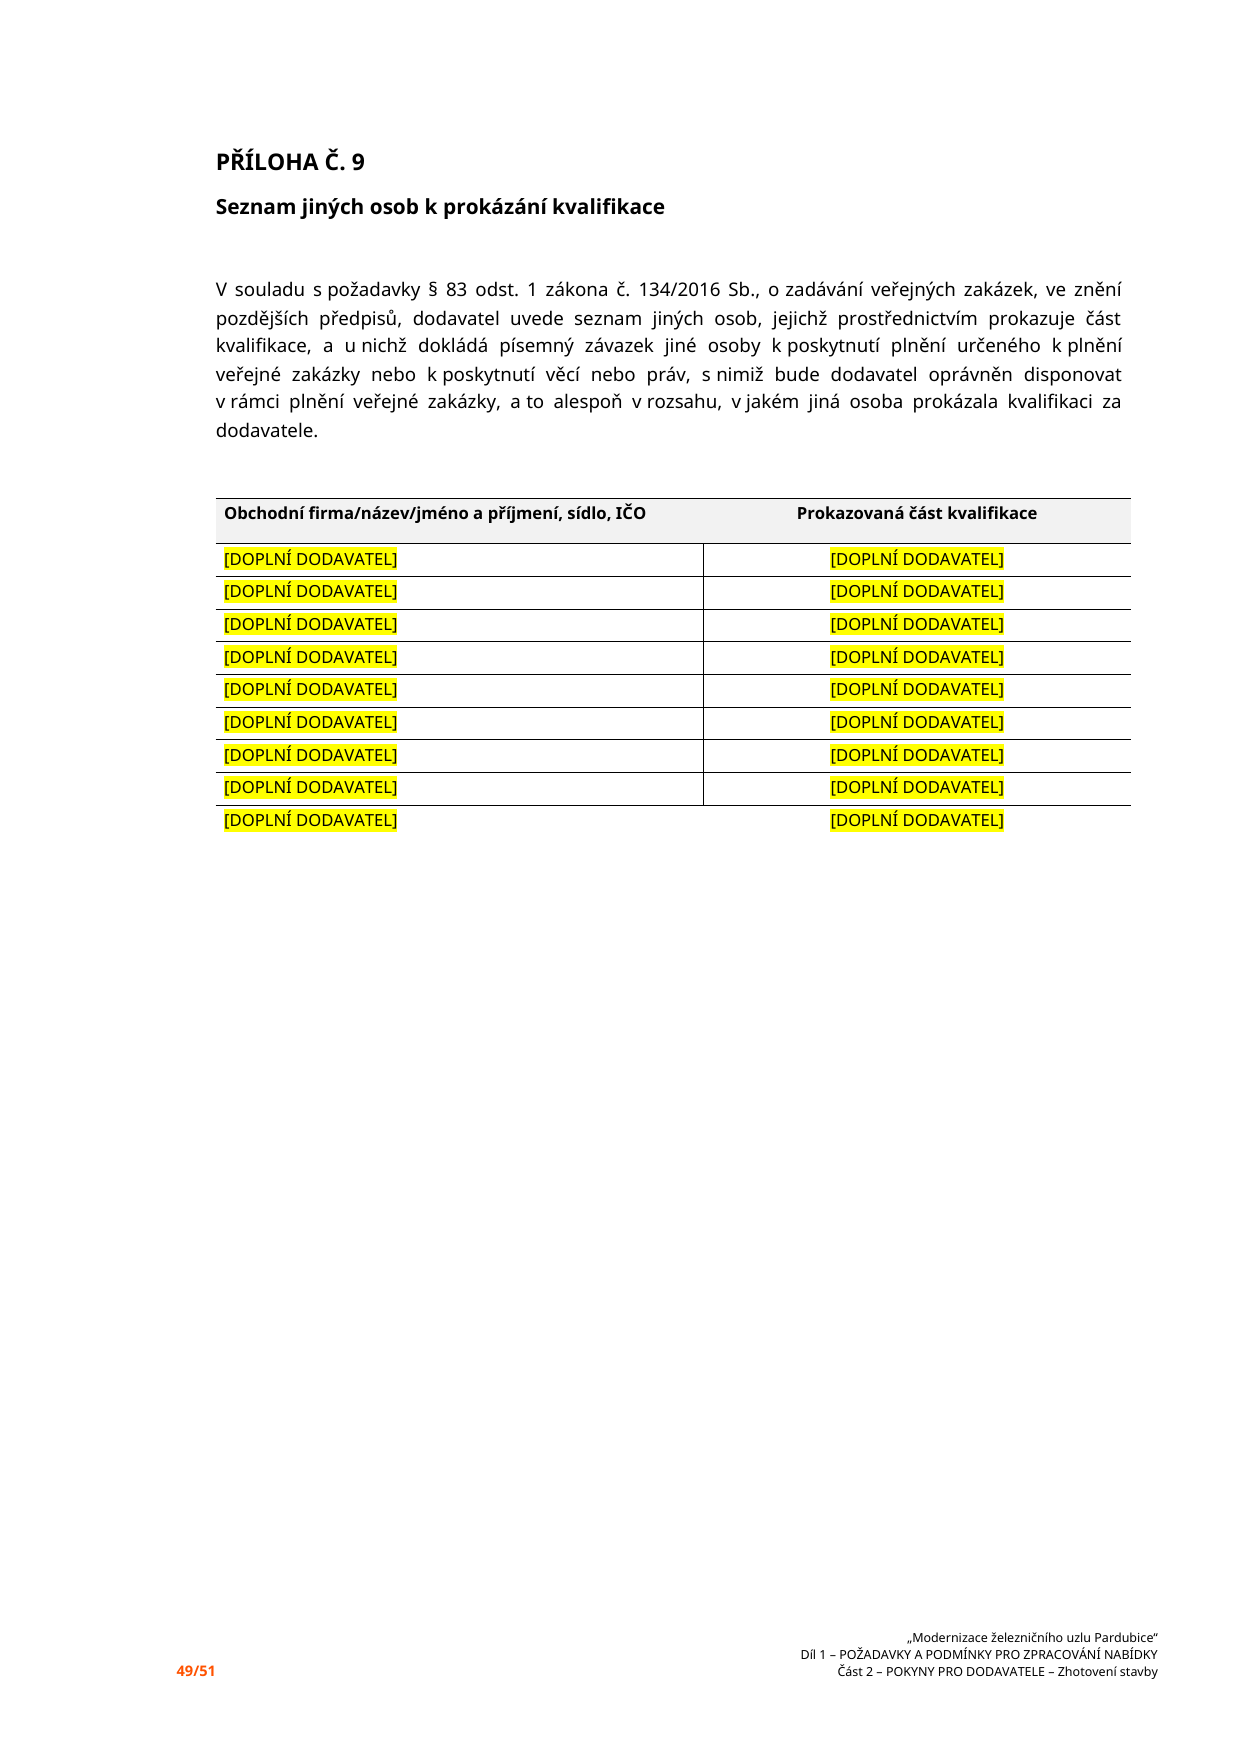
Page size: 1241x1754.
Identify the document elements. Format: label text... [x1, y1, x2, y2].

table_cell [DOPLNÍ DODAVATEL] [703, 806, 1131, 837]
table_cell [DOPLNÍ DODAVATEL] [216, 806, 703, 837]
table_header Prokazovaná část kvalifikace [703, 499, 1131, 543]
table_cell [DOPLNÍ DODAVATEL] [216, 675, 703, 707]
text Příloha č. 9 [216, 146, 1122, 177]
text Seznam jiných osob k prokázání kvalifikace [216, 192, 1122, 221]
table_cell [DOPLNÍ DODAVATEL] [216, 642, 703, 674]
table_cell [DOPLNÍ DODAVATEL] [704, 610, 1131, 641]
table_header Obchodní firma/název/jméno a příjmení, sídlo, IČO [216, 499, 703, 543]
table_cell [DOPLNÍ DODAVATEL] [704, 544, 1131, 576]
text V souladu s požadavky § 83 odst. 1 zákona č. 134/2016 Sb., o zadávání veřejných zakázek, ve znění pozdějších předpisů, dodavatel uvede seznam jiných osob, jejichž prostřednictvím prokazuje část kvalifikace, a u nichž dokládá písemný závazek jiné osoby k poskytnutí plnění určeného k plnění veřejné zakázky nebo k poskytnutí věcí nebo práv, s nimiž bude dodavatel oprávněn disponovat v rámci plnění veřejné zakázky, a to alespoň v rozsahu, v jakém jiná osoba prokázala kvalifikaci za dodavatele. [216, 277, 1122, 442]
table_cell [DOPLNÍ DODAVATEL] [216, 773, 703, 805]
table_cell [DOPLNÍ DODAVATEL] [704, 740, 1131, 772]
table_cell [DOPLNÍ DODAVATEL] [216, 544, 703, 576]
table_cell [DOPLNÍ DODAVATEL] [216, 610, 703, 641]
table_cell [DOPLNÍ DODAVATEL] [216, 740, 703, 772]
table_cell [DOPLNÍ DODAVATEL] [704, 642, 1131, 674]
table_cell [DOPLNÍ DODAVATEL] [216, 577, 703, 608]
table_cell [DOPLNÍ DODAVATEL] [704, 708, 1131, 739]
table_cell [DOPLNÍ DODAVATEL] [704, 773, 1131, 805]
table_cell [DOPLNÍ DODAVATEL] [216, 708, 703, 739]
table_cell [DOPLNÍ DODAVATEL] [704, 675, 1131, 707]
table_cell [DOPLNÍ DODAVATEL] [704, 577, 1131, 608]
